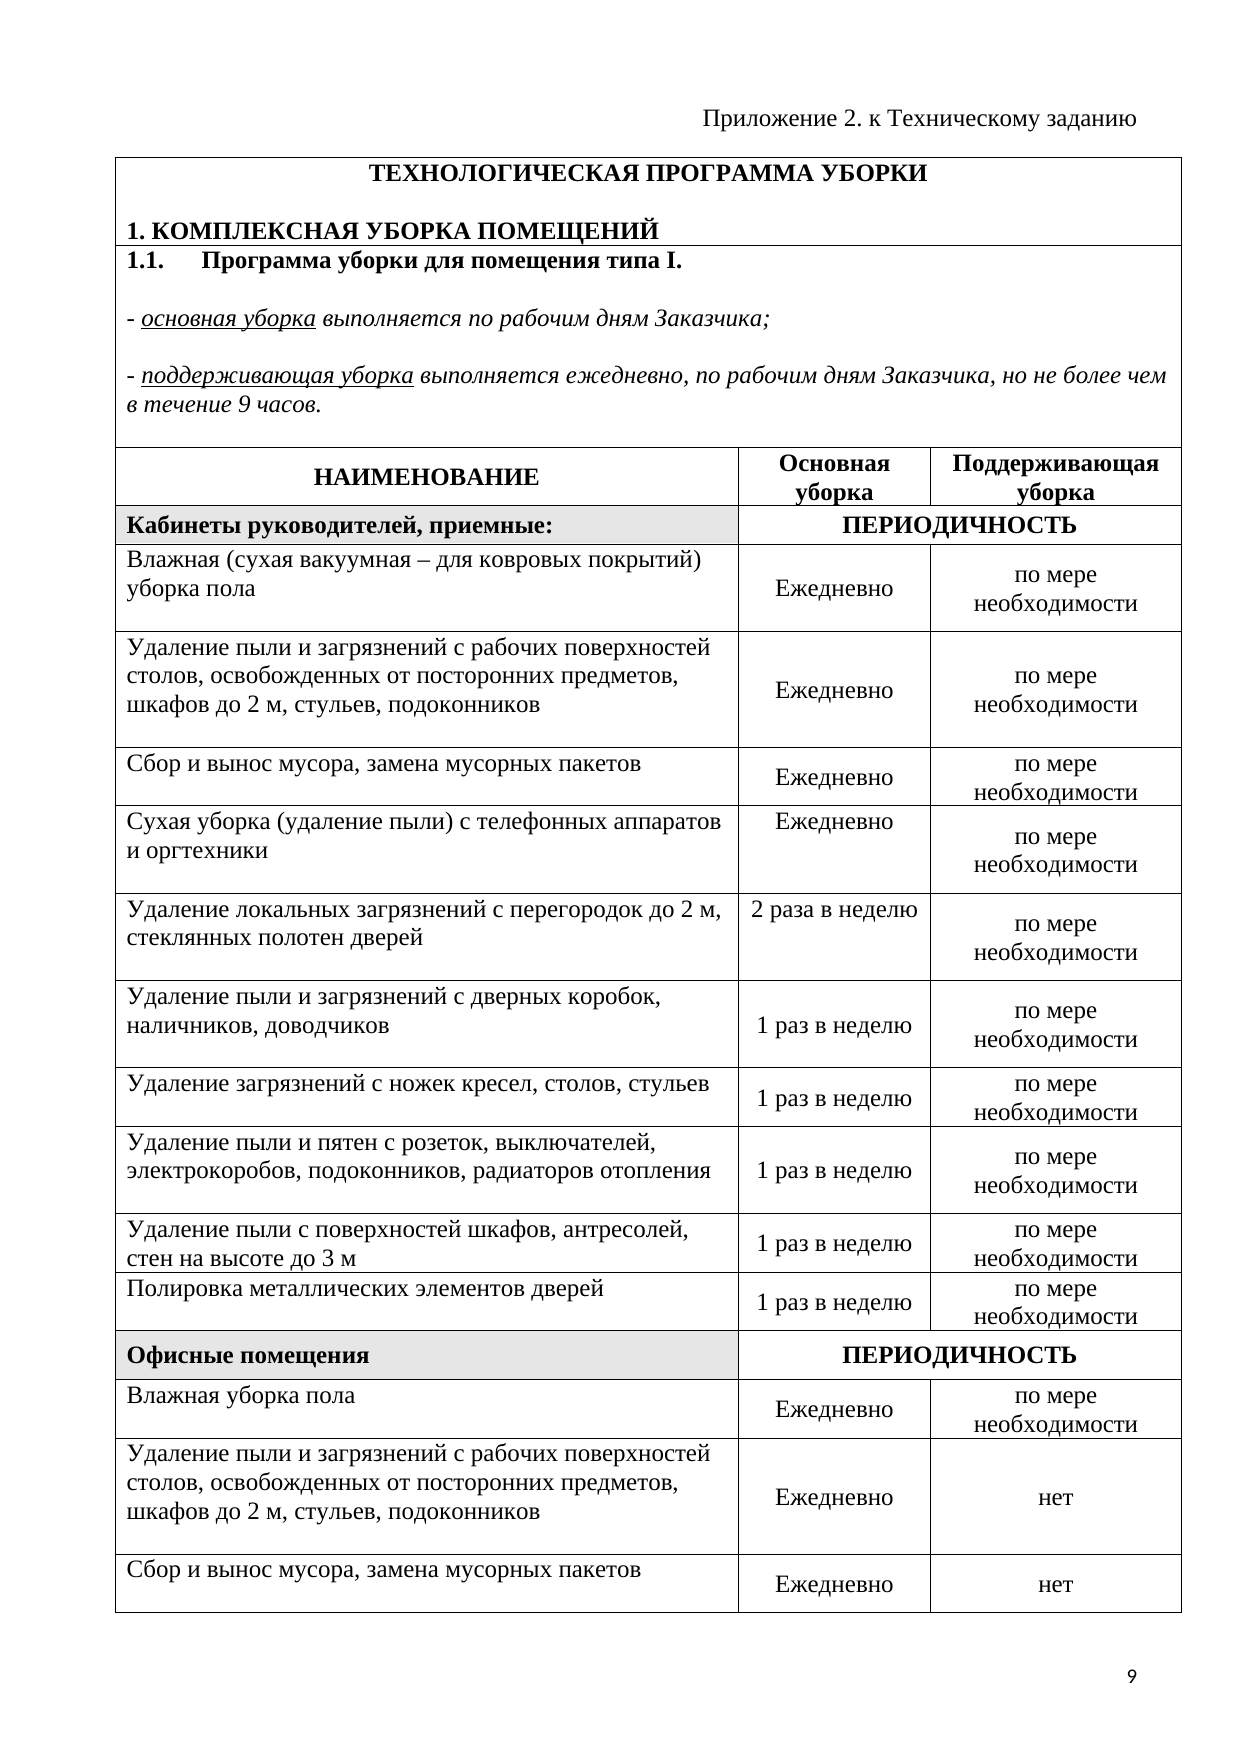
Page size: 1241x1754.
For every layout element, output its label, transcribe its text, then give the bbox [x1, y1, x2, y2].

table_cell Ежедневно [739, 1439, 930, 1553]
table_cell 1 раз в неделю [739, 1068, 930, 1126]
table_cell Ежедневно [739, 748, 930, 805]
table_cell по мере необходимости [931, 545, 1181, 631]
table_cell по мере необходимости [931, 748, 1181, 805]
table_cell Удаление пыли и загрязнений с рабочих поверхностей столов, освобожденных от посторонних предметов, шкафов до 2 м, стульев, подоконников [116, 1439, 738, 1553]
table_cell Поддерживающая уборка [931, 448, 1181, 505]
table_cell нет [931, 1439, 1181, 1553]
table_cell 1 раз в неделю [739, 1273, 930, 1330]
table_cell нет [931, 1555, 1181, 1612]
table_cell Сухая уборка (удаление пыли) с телефонных аппаратов и оргтехники [116, 806, 738, 893]
table_cell Ежедневно [739, 632, 930, 747]
table_cell Офисные помещения [116, 1331, 738, 1379]
table_cell Сбор и вынос мусора, замена мусорных пакетов [116, 1555, 738, 1612]
table_cell по мере необходимости [931, 632, 1181, 747]
table_cell Удаление пыли и пятен с розеток, выключателей, электрокоробов, подоконников, радиаторов отопления [116, 1127, 738, 1213]
table_cell по мере необходимости [931, 806, 1181, 893]
table_cell Влажная (сухая вакуумная – для ковровых покрытий) уборка пола [116, 545, 738, 631]
table_cell по мере необходимости [931, 1273, 1181, 1330]
table_cell Удаление локальных загрязнений с перегородок до 2 м, стеклянных полотен дверей [116, 894, 738, 980]
table_cell Ежедневно [739, 545, 930, 631]
table_cell Сбор и вынос мусора, замена мусорных пакетов [116, 748, 738, 805]
table_cell по мере необходимости [931, 981, 1181, 1067]
table_cell 1 раз в неделю [739, 1127, 930, 1213]
table_cell Удаление пыли и загрязнений с дверных коробок, наличников, доводчиков [116, 981, 738, 1067]
table_cell Влажная уборка пола [116, 1380, 738, 1437]
table_cell Удаление пыли с поверхностей шкафов, антресолей, стен на высоте до 3 м [116, 1214, 738, 1272]
table_cell по мере необходимости [931, 1068, 1181, 1126]
table_header Технологическая программа уборки 1. КОМПЛЕКСНАЯ Уборка помещений [116, 158, 1181, 244]
text Приложение 2. к Техническому заданию [133, 103, 1137, 132]
table_cell ПЕРИОДИЧНОСТЬ [739, 1331, 1181, 1379]
table_cell по мере необходимости [931, 1380, 1181, 1437]
table_cell Удаление загрязнений с ножек кресел, столов, стульев [116, 1068, 738, 1126]
table_cell Ежедневно [739, 1380, 930, 1437]
table_cell 1 раз в неделю [739, 1214, 930, 1272]
table_cell по мере необходимости [931, 1127, 1181, 1213]
table_cell Ежедневно [739, 806, 930, 893]
table_cell ПЕРИОДИЧНОСТЬ [739, 506, 1181, 543]
table_cell 2 раза в неделю [739, 894, 930, 980]
table_cell Полировка металлических элементов дверей [116, 1273, 738, 1330]
table_cell НАИМЕНОВАНИЕ [116, 448, 738, 505]
table_cell Программа уборки для помещения типа I. - основная уборка выполняется по рабочим дням Заказчика; - поддерживающая уборка выполняется ежедневно, по рабочим дням Заказчика, но не более чем в течение 9 часов. [116, 246, 1181, 447]
table_cell Ежедневно [739, 1555, 930, 1612]
table_cell Кабинеты руководителей, приемные: [116, 506, 738, 543]
table_cell по мере необходимости [931, 1214, 1181, 1272]
table_cell 1 раз в неделю [739, 981, 930, 1067]
table_cell Основная уборка [739, 448, 930, 505]
table_cell по мере необходимости [931, 894, 1181, 980]
table_cell Удаление пыли и загрязнений с рабочих поверхностей столов, освобожденных от посторонних предметов, шкафов до 2 м, стульев, подоконников [116, 632, 738, 747]
